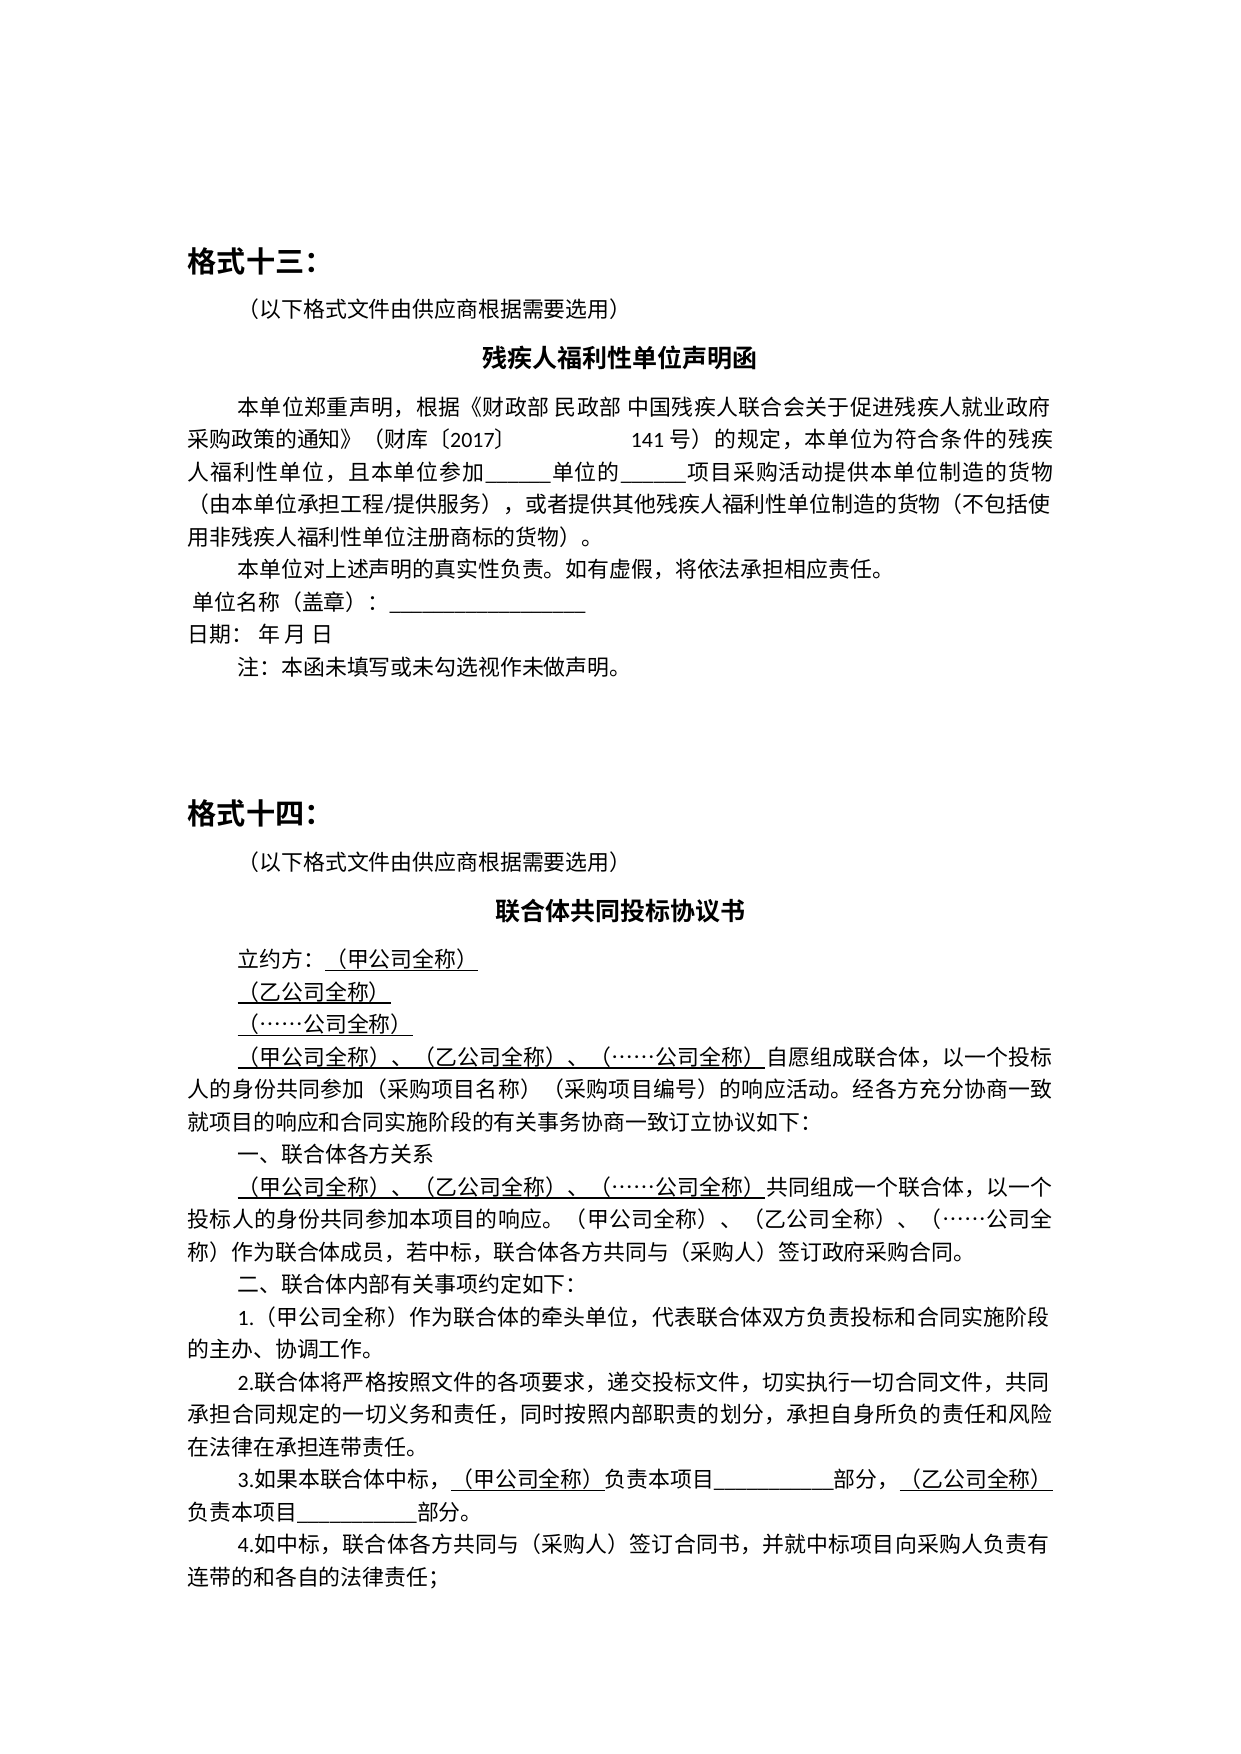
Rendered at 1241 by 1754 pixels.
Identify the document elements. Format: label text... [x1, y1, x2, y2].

text 联合体共同投标协议书 [187, 877, 1053, 942]
text 1.（甲公司全称）作为联合体的牵头单位，代表联合体双方负责投标和合同实施阶段的主办、协调工作。 [187, 1299, 1053, 1364]
text 本单位对上述声明的真实性负责。如有虚假，将依法承担相应责任。 [187, 552, 1053, 584]
text 二、联合体内部有关事项约定如下： [187, 1267, 1053, 1299]
text 本单位郑重声明，根据《财政部 民政部 中国残疾人联合会关于促进残疾人就业政府采购政策的通知》（财库〔2017〕 141号）的规定，本单位为符合条件的残疾人福利性单位，且本单位参加______单位的______项目采购活动提供本单位制造的货物（由本单位承担工程/提供服务），或者提供其他残疾人福利性单位制造的货物（不包括使用非残疾人福利性单位注册商标的货物）。 [187, 389, 1053, 552]
text 3.如果本联合体中标，（甲公司全称）负责本项目___________部分，（乙公司全称）负责本项目___________部分。 [187, 1462, 1053, 1527]
text 4.如中标，联合体各方共同与（采购人）签订合同书，并就中标项目向采购人负责有连带的和各自的法律责任； [187, 1527, 1053, 1592]
text 一、联合体各方关系 [187, 1137, 1053, 1169]
text （以下格式文件由供应商根据需要选用） [187, 844, 1053, 877]
text 格式十四： [187, 779, 1053, 844]
text 日期： 年 月 日 [187, 617, 1053, 649]
text 2.联合体将严格按照文件的各项要求，递交投标文件，切实执行一切合同文件，共同承担合同规定的一切义务和责任，同时按照内部职责的划分，承担自身所负的责任和风险，在法律在承担连带责任。 [187, 1364, 1053, 1462]
text （甲公司全称）、（乙公司全称）、（……公司全称）自愿组成联合体，以一个投标人的身份共同参加（采购项目名称）（采购项目编号）的响应活动。经各方充分协商一致，就项目的响应和合同实施阶段的有关事务协商一致订立协议如下： [187, 1039, 1053, 1137]
text （……公司全称） [187, 1007, 1053, 1039]
text 格式十三： [187, 227, 1053, 292]
text 单位名称（盖章）：__________________ [187, 584, 1053, 617]
text （甲公司全称）、（乙公司全称）、（……公司全称）共同组成一个联合体，以一个投标人的身份共同参加本项目的响应。（甲公司全称）、（乙公司全称）、（……公司全称）作为联合体成员，若中标，联合体各方共同与（采购人）签订政府采购合同。 [187, 1169, 1053, 1267]
text 立约方：（甲公司全称） [187, 942, 1053, 974]
text 残疾人福利性单位声明函 [187, 324, 1053, 389]
text 注：本函未填写或未勾选视作未做声明。 [187, 649, 1053, 682]
text （以下格式文件由供应商根据需要选用） [187, 292, 1053, 324]
text （乙公司全称） [187, 974, 1053, 1007]
